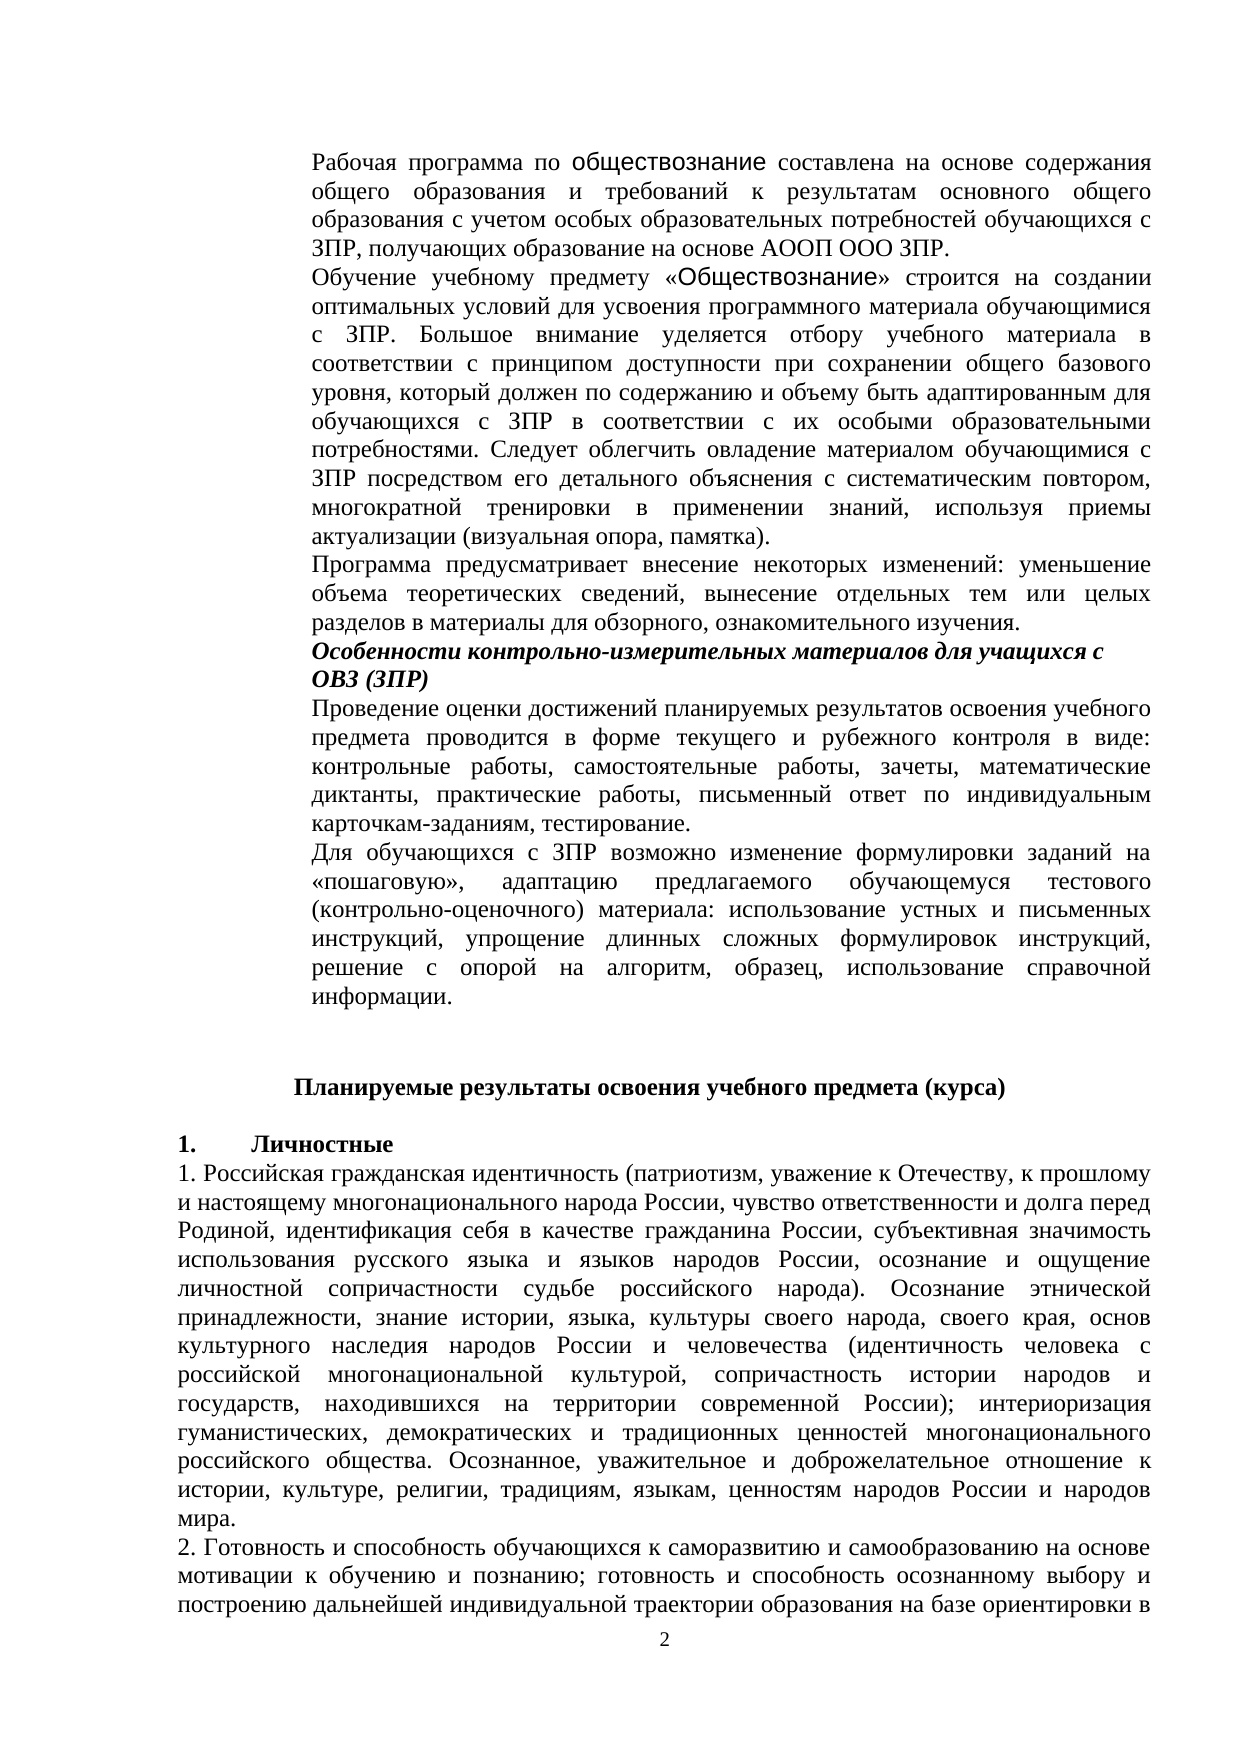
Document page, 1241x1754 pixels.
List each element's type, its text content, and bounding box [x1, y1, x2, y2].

list Личностные [177, 1129, 1122, 1158]
list Для обучающихся с ЗПР возможно изменение формулировки заданий на «пошаговую», адаптацию предлагаемого обучающемуся тестового (контрольно-оценочного) материала: использование устных и письменных инструкций, упрощение длинных сложных формулировок инструкций, решение с опорой на алгоритм, образец, использование справочной информации. [311, 837, 1152, 1009]
list Обучение учебному предмету «Обществознание» строится на создании оптимальных условий для усвоения программного материала обучающимися с ЗПР. Большое внимание уделяется отбору учебного материала в соответствии с принципом доступности при сохранении общего базового уровня, который должен по содержанию и объему быть адаптированным для обучающихся с ЗПР в соответствии с их особыми образовательными потребностями. Следует облегчить овладение материалом обучающимися с ЗПР посредством его детального объяснения с систематическим повтором, многократной тренировки в применении знаний, используя приемы актуализации (визуальная опора, памятка). [311, 262, 1152, 549]
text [177, 1532, 1152, 1618]
text Планируемые результаты освоения учебного предмета (курса) [177, 1072, 1122, 1101]
list Проведение оценки достижений планируемых результатов освоения учебного предмета проводится в форме текущего и рубежного контроля в виде: контрольные работы, самостоятельные работы, зачеты, математические диктанты, практические работы, письменный ответ по индивидуальным карточкам-заданиям, тестирование. [311, 693, 1152, 837]
list Особенности контрольно-измерительных материалов для учащихся с ОВЗ (ЗПР) [311, 636, 1152, 693]
text 1. Российская гражданская идентичность (патриотизм, уважение к Отечеству, к прошлому и настоящему многонационального народа России, чувство ответственности и долга перед Родиной, идентификация себя в качестве гражданина России, субъективная значимость использования русского языка и языков народов России, осознание и ощущение личностной сопричастности судьбе российского народа). Осознание этнической принадлежности, знание истории, языка, культуры своего народа, своего края, основ культурного наследия народов России и человечества (идентичность человека с российской многонациональной культурой, сопричастность истории народов и государств, находившихся на территории современной России); интериоризация гуманистических, демократических и традиционных ценностей многонационального российского общества. Осознанное, уважительное и доброжелательное отношение к истории, культуре, религии, традициям, языкам, ценностям народов России и народов мира. [177, 1158, 1152, 1532]
list Рабочая программа по обществознание составлена на основе содержания общего образования и требований к результатам основного общего образования с учетом особых образовательных потребностей обучающихся с ЗПР, получающих образование на основе АООП ООО ЗПР. [311, 147, 1152, 262]
list Программа предусматривает внесение некоторых изменений: уменьшение объема теоретических сведений, вынесение отдельных тем или целых разделов в материалы для обзорного, ознакомительного изучения. [311, 549, 1152, 636]
